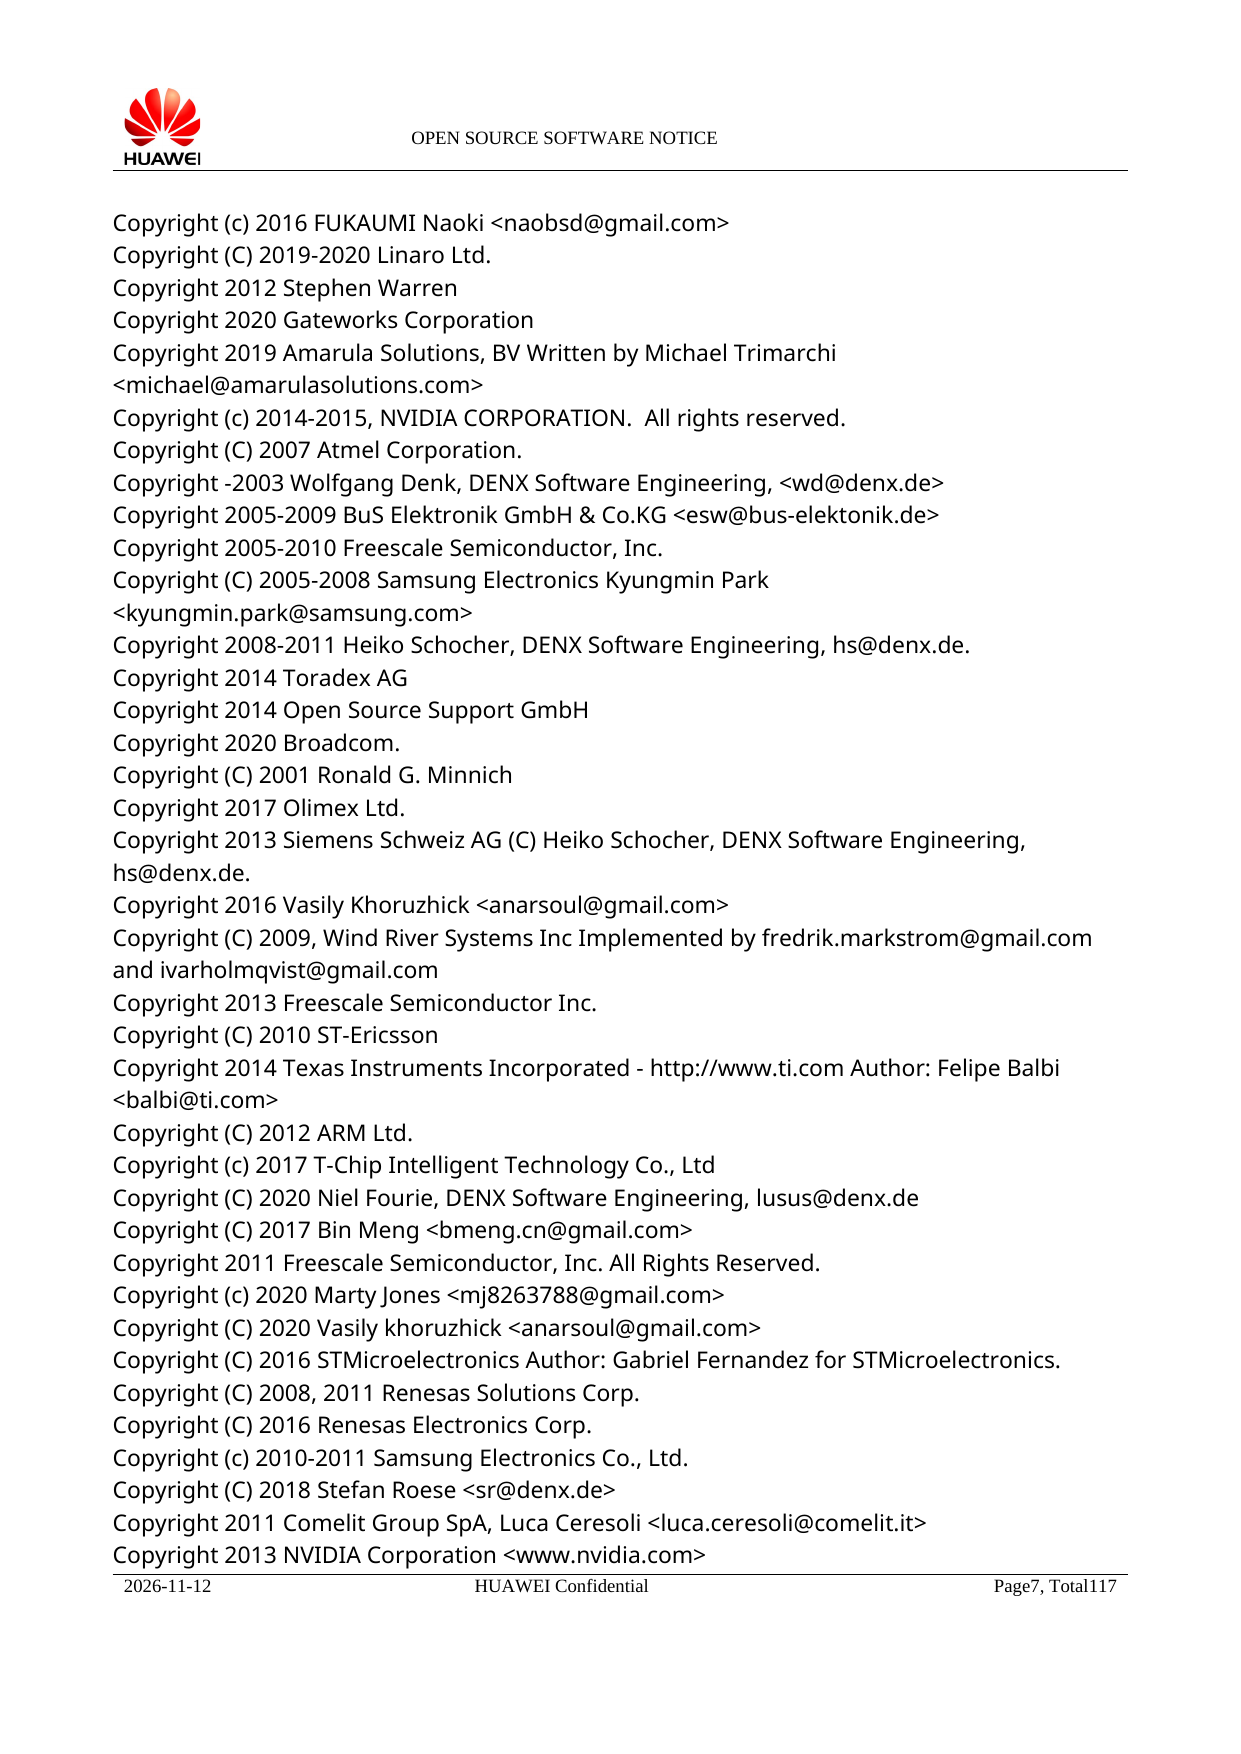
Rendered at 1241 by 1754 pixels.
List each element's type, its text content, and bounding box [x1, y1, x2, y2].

picture [124, 88, 201, 165]
